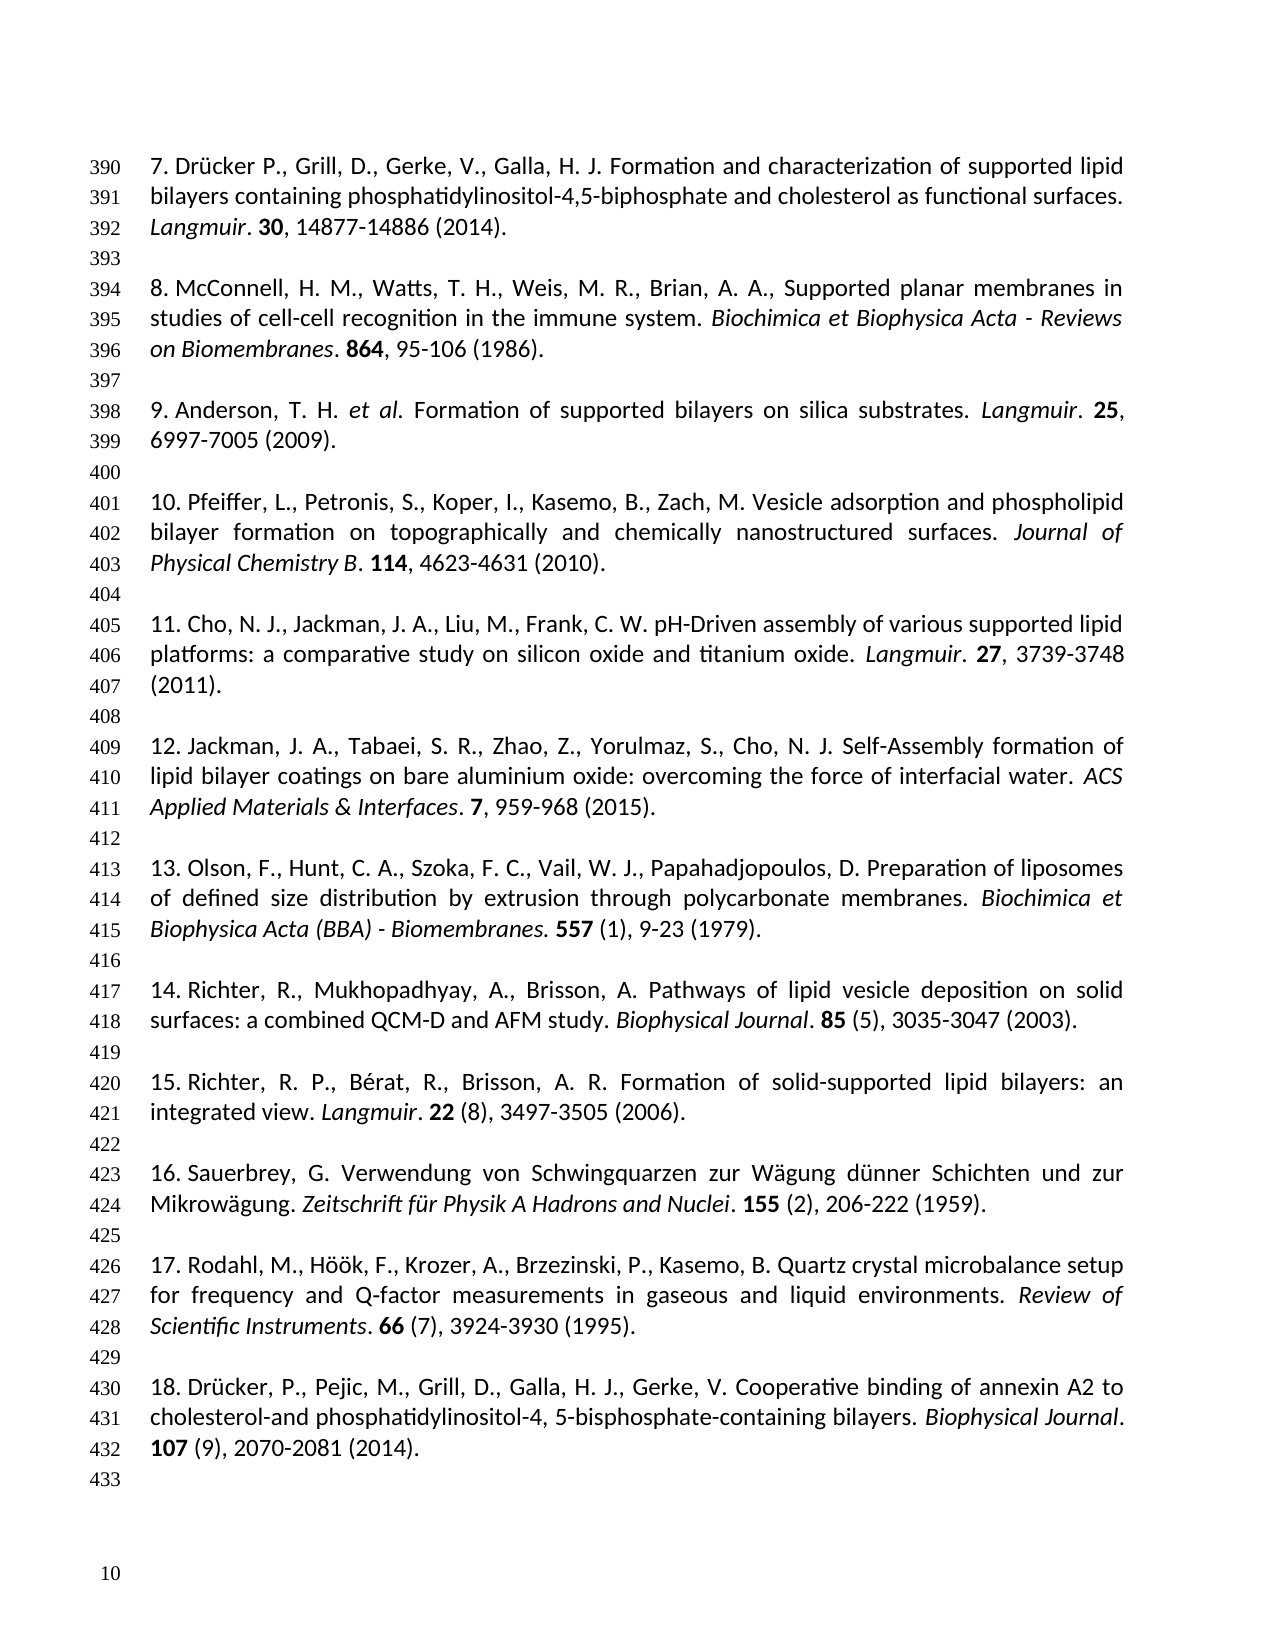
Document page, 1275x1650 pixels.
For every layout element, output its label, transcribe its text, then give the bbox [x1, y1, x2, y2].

list Cho, N. J., Jackman, J. A., Liu, M., Frank, C. W. pH-Driven assembly of various supported lipid platforms: a comparative study on silicon oxide and titanium oxide. Langmuir. 27, 3739-3748 (2011). [150, 608, 1125, 699]
list Sauerbrey, G. Verwendung von Schwingquarzen zur Wägung dünner Schichten und zur Mikrowägung. Zeitschrift für Physik A Hadrons and Nuclei. 155 (2), 206-222 (1959). [150, 1157, 1125, 1218]
list Richter, R., Mukhopadhyay, A., Brisson, A. Pathways of lipid vesicle deposition on solid surfaces: a combined QCM-D and AFM study. Biophysical Journal. 85 (5), 3035-3047 (2003). [150, 974, 1125, 1035]
list Jackman, J. A., Tabaei, S. R., Zhao, Z., Yorulmaz, S., Cho, N. J. Self-Assembly formation of lipid bilayer coatings on bare aluminium oxide: overcoming the force of interfacial water. ACS Applied Materials & Interfaces. 7, 959-968 (2015). [150, 730, 1125, 821]
list Pfeiffer, L., Petronis, S., Koper, I., Kasemo, B., Zach, M. Vesicle adsorption and phospholipid bilayer formation on topographically and chemically nanostructured surfaces. Journal of Physical Chemistry B. 114, 4623-4631 (2010). [150, 486, 1125, 577]
list Richter, R. P., Bérat, R., Brisson, A. R. Formation of solid-supported lipid bilayers: an integrated view. Langmuir. 22 (8), 3497-3505 (2006). [150, 1066, 1125, 1127]
list Drücker, P., Pejic, M., Grill, D., Galla, H. J., Gerke, V. Cooperative binding of annexin A2 to cholesterol-and phosphatidylinositol-4, 5-bisphosphate-containing bilayers. Biophysical Journal. 107 (9), 2070-2081 (2014). [150, 1371, 1125, 1462]
list McConnell, H. M., Watts, T. H., Weis, M. R., Brian, A. A., Supported planar membranes in studies of cell-cell recognition in the immune system. Biochimica et Biophysica Acta - Reviews on Biomembranes. 864, 95-106 (1986). [150, 272, 1125, 364]
list Rodahl, M., Höök, F., Krozer, A., Brzezinski, P., Kasemo, B. Quartz crystal microbalance setup for frequency and Q‐factor measurements in gaseous and liquid environments. Review of Scientific Instruments. 66 (7), 3924-3930 (1995). [150, 1249, 1125, 1340]
list Anderson, T. H. et al. Formation of supported bilayers on silica substrates. Langmuir. 25, 6997-7005 (2009). [150, 394, 1125, 455]
list Drücker P., Grill, D., Gerke, V., Galla, H. J. Formation and characterization of supported lipid bilayers containing phosphatidylinositol-4,5-biphosphate and cholesterol as functional surfaces. Langmuir. 30, 14877-14886 (2014). [150, 150, 1125, 242]
list Olson, F., Hunt, C. A., Szoka, F. C., Vail, W. J., Papahadjopoulos, D. Preparation of liposomes of defined size distribution by extrusion through polycarbonate membranes. Biochimica et Biophysica Acta (BBA) - Biomembranes. 557 (1), 9-23 (1979). [150, 852, 1125, 943]
